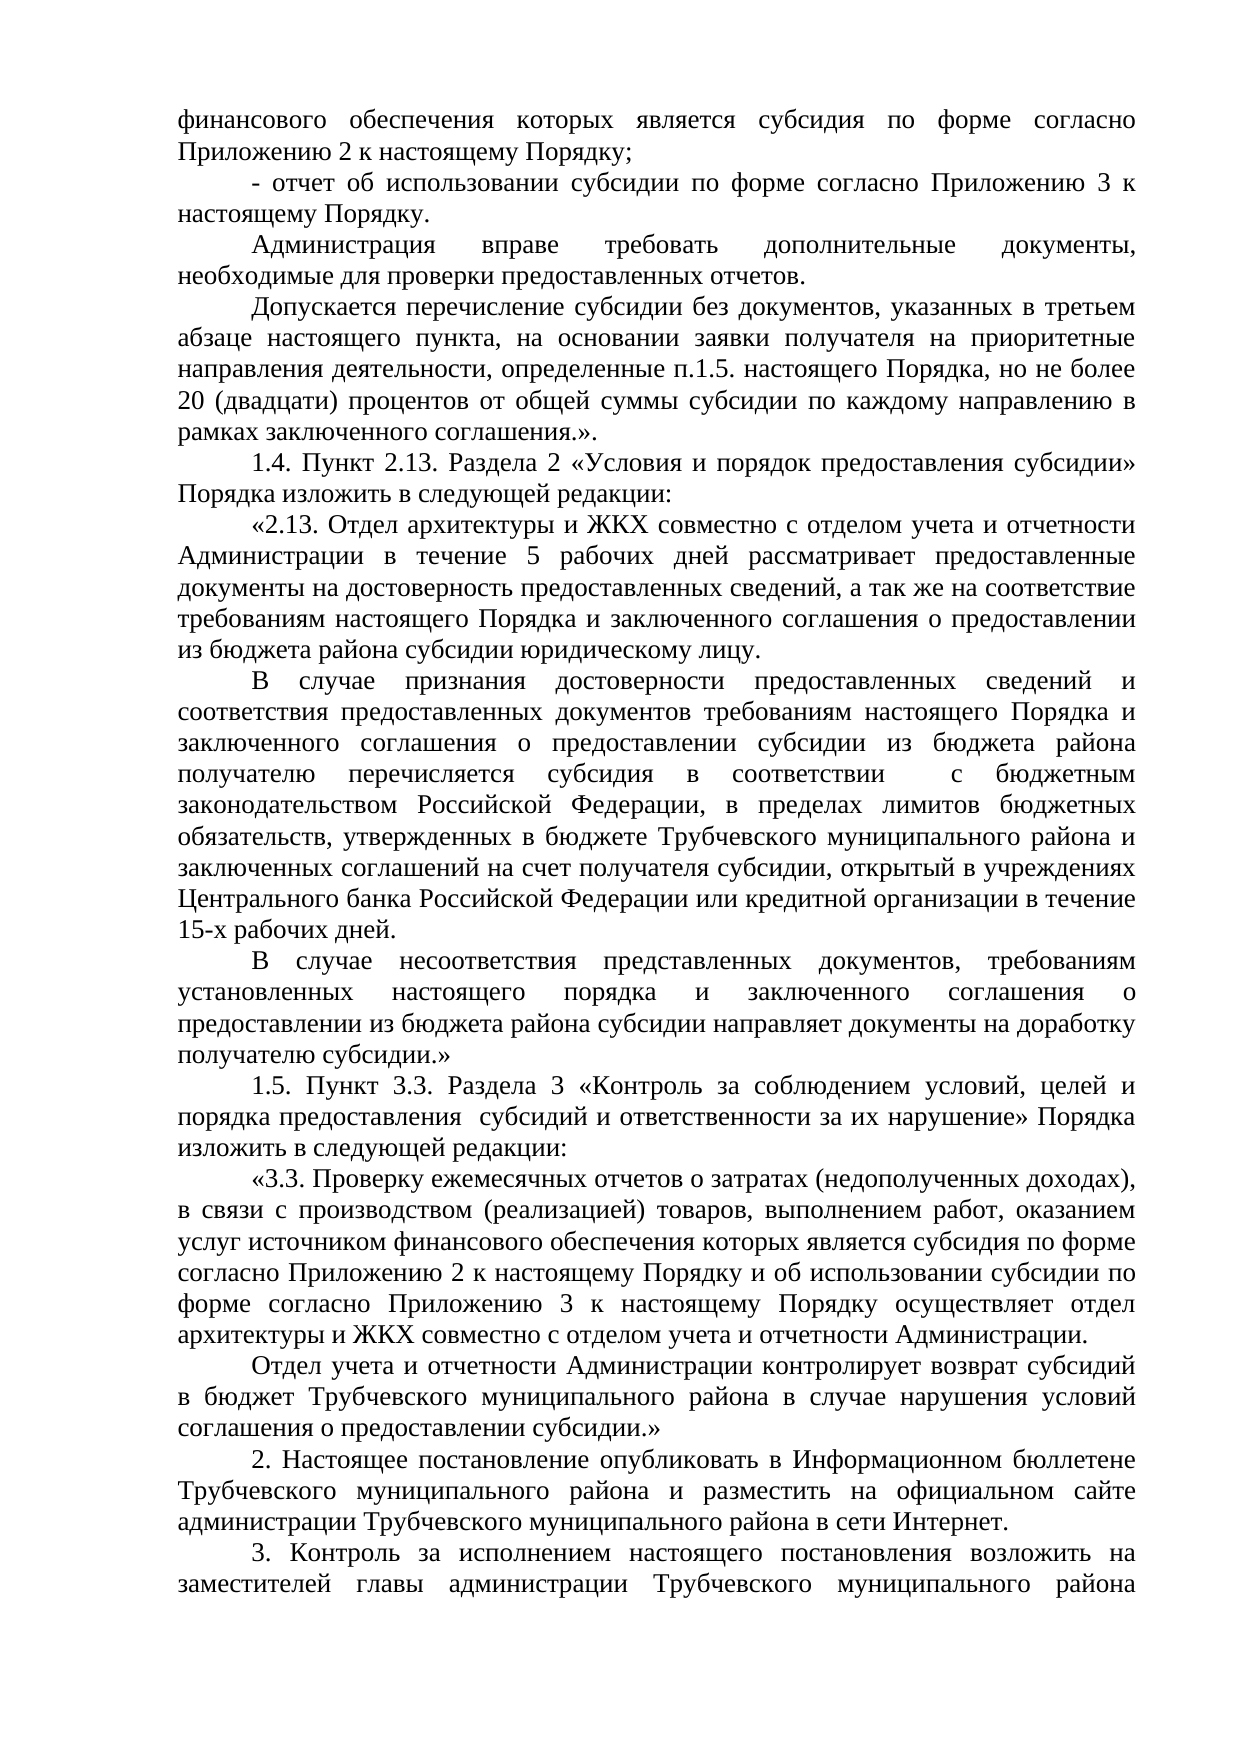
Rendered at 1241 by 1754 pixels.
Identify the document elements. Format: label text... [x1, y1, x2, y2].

text Допускается перечисление субсидии без документов, указанных в третьем абзаце настоящего пункта, на основании заявки получателя на приоритетные направления деятельности, определенные п.1.5. настоящего Порядка, но не более 20 (двадцати) процентов от общей суммы субсидии по каждому направлению в рамках заключенного соглашения.». [177, 290, 1137, 446]
text Администрация вправе требовать дополнительные документы, необходимые для проверки предоставленных отчетов. [177, 228, 1137, 290]
text Отдел учета и отчетности Администрации контролирует возврат субсидий в бюджет Трубчевского муниципального района в случае нарушения условий соглашения о предоставлении субсидии.» [177, 1349, 1137, 1443]
text 1.4. Пункт 2.13. Раздела 2 «Условия и порядок предоставления субсидии» Порядка изложить в следующей редакции: [177, 446, 1137, 508]
text В случае признания достоверности предоставленных сведений и соответствия предоставленных документов требованиям настоящего Порядка и заключенного соглашения о предоставлении субсидии из бюджета района получателю перечисляется субсидия в соответствии с бюджетным законодательством Российской Федерации, в пределах лимитов бюджетных обязательств, утвержденных в бюджете Трубчевского муниципального района и заключенных соглашений на счет получателя субсидии, открытый в учреждениях Центрального банка Российской Федерации или кредитной организации в течение 15-х рабочих дней. [177, 664, 1137, 944]
text В случае несоответствия представленных документов, требованиям установленных настоящего порядка и заключенного соглашения о предоставлении из бюджета района субсидии направляет документы на доработку получателю субсидии.» [177, 944, 1137, 1069]
text «2.13. Отдел архитектуры и ЖКХ совместно с отделом учета и отчетности Администрации в течение 5 рабочих дней рассматривает предоставленные документы на достоверность предоставленных сведений, а так же на соответствие требованиям настоящего Порядка и заключенного соглашения о предоставлении из бюджета района субсидии юридическому лицу. [177, 508, 1137, 664]
text 2. Настоящее постановление опубликовать в Информационном бюллетене Трубчевского муниципального района и разместить на официальном сайте администрации Трубчевского муниципального района в сети Интернет. [177, 1443, 1137, 1536]
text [177, 1536, 1137, 1598]
text 1.5. Пункт 3.3. Раздела 3 «Контроль за соблюдением условий, целей и порядка предоставления субсидий и ответственности за их нарушение» Порядка изложить в следующей редакции: [177, 1069, 1137, 1162]
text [177, 103, 1137, 166]
text «3.3. Проверку ежемесячных отчетов о затратах (недополученных доходах), в связи с производством (реализацией) товаров, выполнением работ, оказанием услуг источником финансового обеспечения которых является субсидия по форме согласно Приложению 2 к настоящему Порядку и об использовании субсидии по форме согласно Приложению 3 к настоящему Порядку осуществляет отдел архитектуры и ЖКХ совместно с отделом учета и отчетности Администрации. [177, 1162, 1137, 1349]
text - отчет об использовании субсидии по форме согласно Приложению 3 к настоящему Порядку. [177, 166, 1137, 228]
